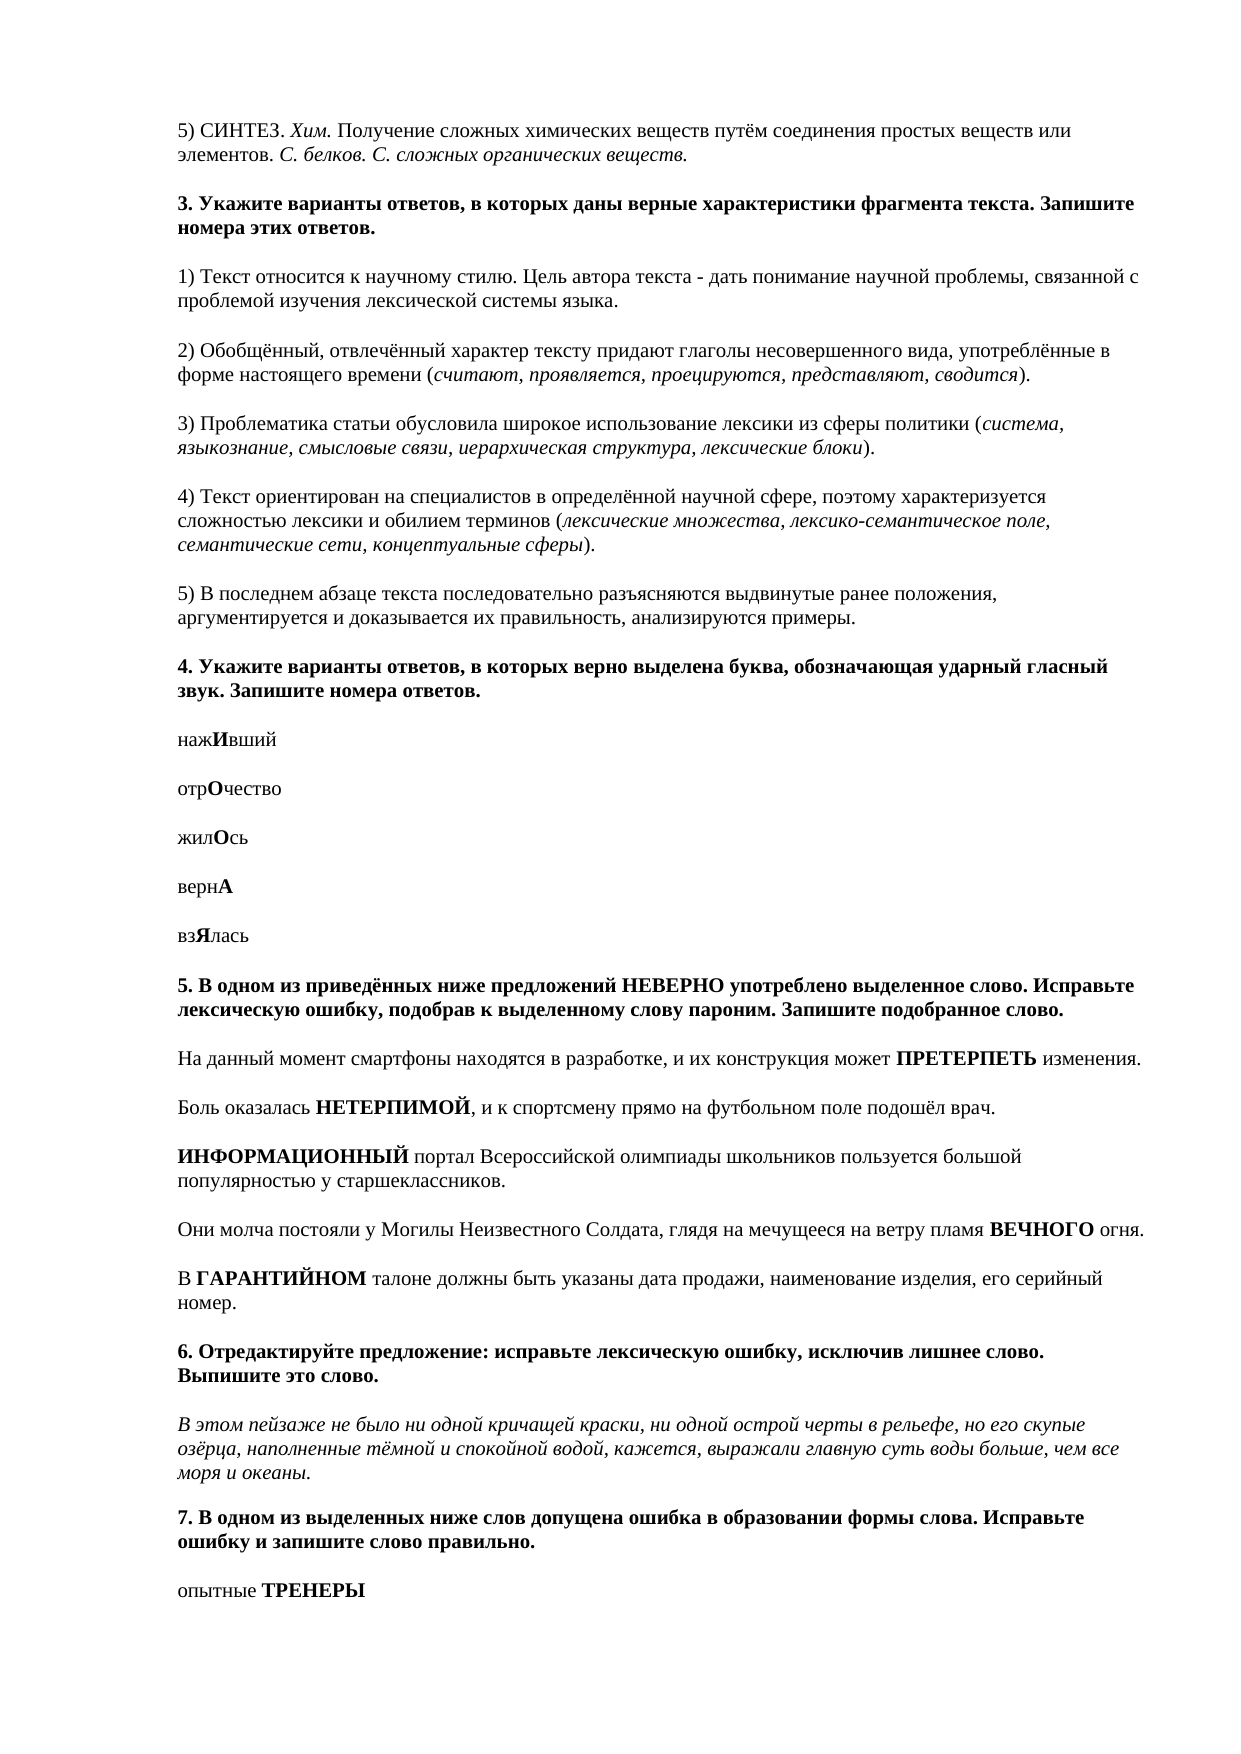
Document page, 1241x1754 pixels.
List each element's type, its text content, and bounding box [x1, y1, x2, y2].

text 1) Текст относится к научному стилю. Цель автора текста - дать понимание научной проблемы, связанной с проблемой изучения лексической системы языка. [177, 264, 1152, 312]
text нажИвший [177, 727, 1152, 751]
text В этом пейзаже не было ни одной кричащей краски, ни одной острой черты в рельефе, но его скупые озёрца, наполненные тёмной и спокойной водой, кажется, выражали главную суть воды больше, чем все моря и океаны. [177, 1412, 1152, 1484]
text 5) СИНТЕЗ. Хим. Получение сложных химических веществ путём соединения простых веществ или элементов. С. белков. С. сложных органических веществ. [177, 118, 1152, 166]
text В ГАРАНТИЙНОМ талоне должны быть указаны дата продажи, наименование изделия, его серийный номер. [177, 1266, 1152, 1314]
text опытные ТРЕНЕРЫ [177, 1578, 1152, 1602]
text жилОсь [177, 825, 1152, 849]
text взЯлась [177, 923, 1152, 947]
text 5) В последнем абзаце текста последовательно разъясняются выдвинутые ранее положения, аргументируется и доказывается их правильность, анализируются примеры. [177, 581, 1152, 629]
text 2) Обобщённый, отвлечённый характер тексту придают глаголы несовершенного вида, употреблённые в форме настоящего времени (считают, проявляется, проецируются, представляют, сводится). [177, 337, 1152, 386]
text 4) Текст ориентирован на специалистов в определённой научной сфере, поэтому характеризуется сложностью лексики и обилием терминов (лексические множества, лексико-семантическое поле, семантические сети, концептуальные сферы). [177, 484, 1152, 556]
text 5. В одном из приведённых ниже предложений НЕВЕРНО употреблено выделенное слово. Исправьте лексическую ошибку, подобрав к выделенному слову пароним. Запишите подобранное слово. [177, 972, 1152, 1021]
text ИНФОРМАЦИОННЫЙ портал Всероссийской олимпиады школьников пользуется большой популярностью у старшеклассников. [177, 1144, 1152, 1192]
text Они молча постояли у Могилы Неизвестного Солдата, глядя на мечущееся на ветру пламя ВЕЧНОГО огня. [177, 1217, 1152, 1241]
text Боль оказалась НЕТЕРПИМОЙ, и к спортсмену прямо на футбольном поле подошёл врач. [177, 1095, 1152, 1119]
text вернА [177, 874, 1152, 898]
text 6. Отредактируйте предложение: исправьте лексическую ошибку, исключив лишнее слово. Выпишите это слово. [177, 1339, 1152, 1387]
text 3) Проблематика статьи обусловила широкое использование лексики из сферы политики (система, языкознание, смысловые связи, иерархическая структура, лексические блоки). [177, 411, 1152, 459]
text 3. Укажите варианты ответов, в которых даны верные характеристики фрагмента текста. Запишите номера этих ответов. [177, 191, 1152, 239]
text На данный момент смартфоны находятся в разработке, и их конструкция может ПРЕТЕРПЕТЬ изменения. [177, 1046, 1152, 1070]
text 4. Укажите варианты ответов, в которых верно выделена буква, обозначающая ударный гласный звук. Запишите номера ответов. [177, 654, 1152, 702]
text отрОчество [177, 776, 1152, 800]
text 7. В одном из выделенных ниже слов допущена ошибка в образовании формы слова. Исправьте ошибку и запишите слово правильно. [177, 1505, 1152, 1553]
